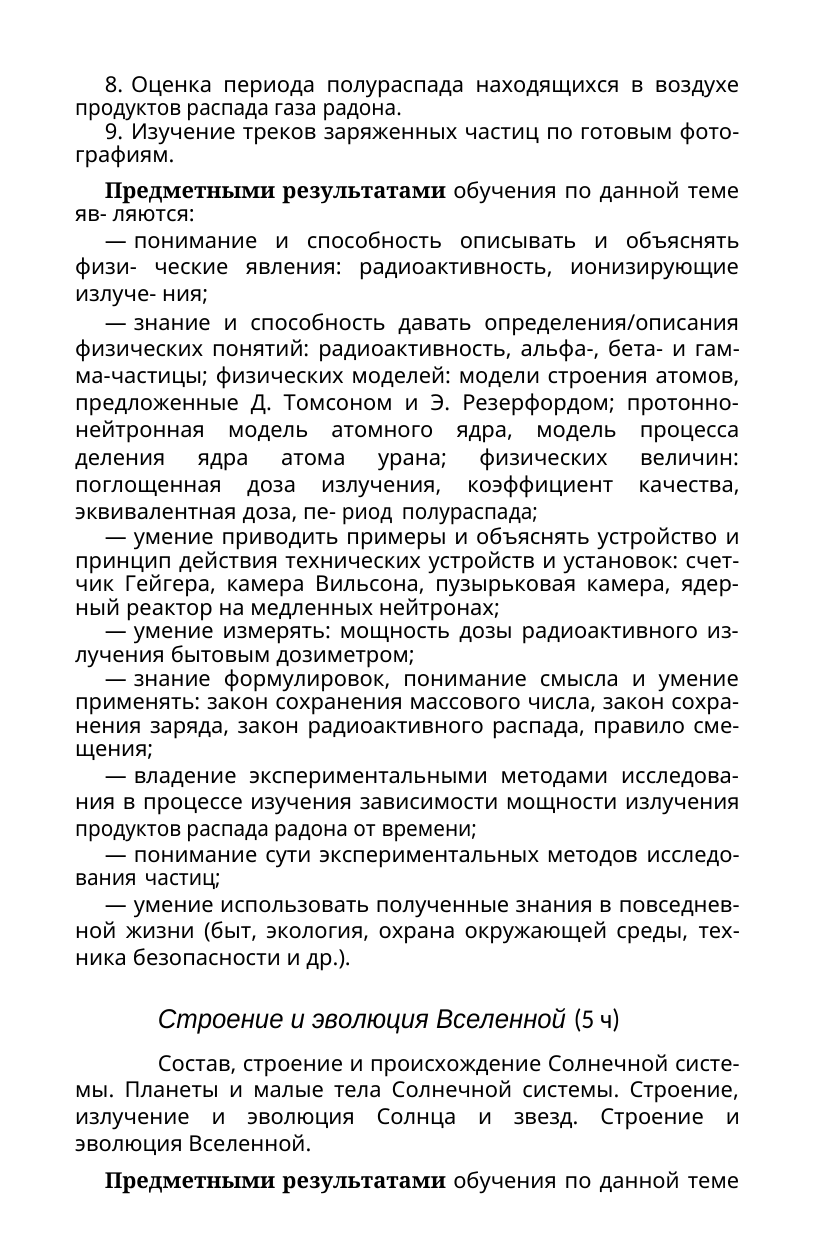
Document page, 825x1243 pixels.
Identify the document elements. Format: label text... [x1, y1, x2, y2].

list знание и способность давать определения/описания физических понятий: радиоактивность, альфа-, бета- и гам- ма-частицы; физических моделей: модели строения атомов, предложенные Д. Томсоном и Э. Резерфордом; протонно- нейтронная модель атомного ядра, модель процесса деления ядра атома урана; физических величин: поглощенная доза излучения, коэффициент качества, эквивалентная доза, пе- риод полураспада; [75, 308, 739, 526]
list понимание сути экспериментальных методов исследо- вания частиц; [75, 843, 739, 890]
subtitle Строение и эволюция Вселенной (5 ч) [158, 1002, 748, 1035]
list владение экспериментальными методами исследова- ния в процессе изучения зависимости мощности излучения продуктов распада радона от времени; [75, 762, 739, 843]
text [75, 1170, 739, 1194]
list знание формулировок, понимание смысла и умение применять: закон сохранения массового числа, закон сохра- нения заряда, закон радиоактивного распада, правило сме- щения; [75, 667, 739, 762]
list Изучение треков заряженных частиц по готовым фото- графиям. [75, 121, 739, 168]
list умение измерять: мощность дозы радиоактивного из- лучения бытовым дозиметром; [75, 620, 739, 667]
list понимание и способность описывать и объяснять физи- ческие явления: радиоактивность, ионизирующие излуче- ния; [75, 227, 739, 308]
list умение использовать полученные знания в повседнев- ной жизни (быт, экология, охрана окружающей среды, тех- ника безопасности и др.). [75, 890, 739, 972]
text Предметными результатами обучения по данной теме яв- ляются: [75, 179, 739, 227]
list умение приводить примеры и объяснять устройство и принцип действия технических устройств и установок: счет- чик Гейгера, камера Вильсона, пузырьковая камера, ядер- ный реактор на медленных нейтронах; [75, 526, 739, 620]
list Оценка периода полураспада находящихся в воздухе продуктов распада газа радона. [75, 73, 739, 120]
text Состав, строение и происхождение Солнечной систе- мы. Планеты и малые тела Солнечной системы. Строение, излучение и эволюция Солнца и звезд. Строение и эволюция Вселенной. [75, 1049, 739, 1158]
